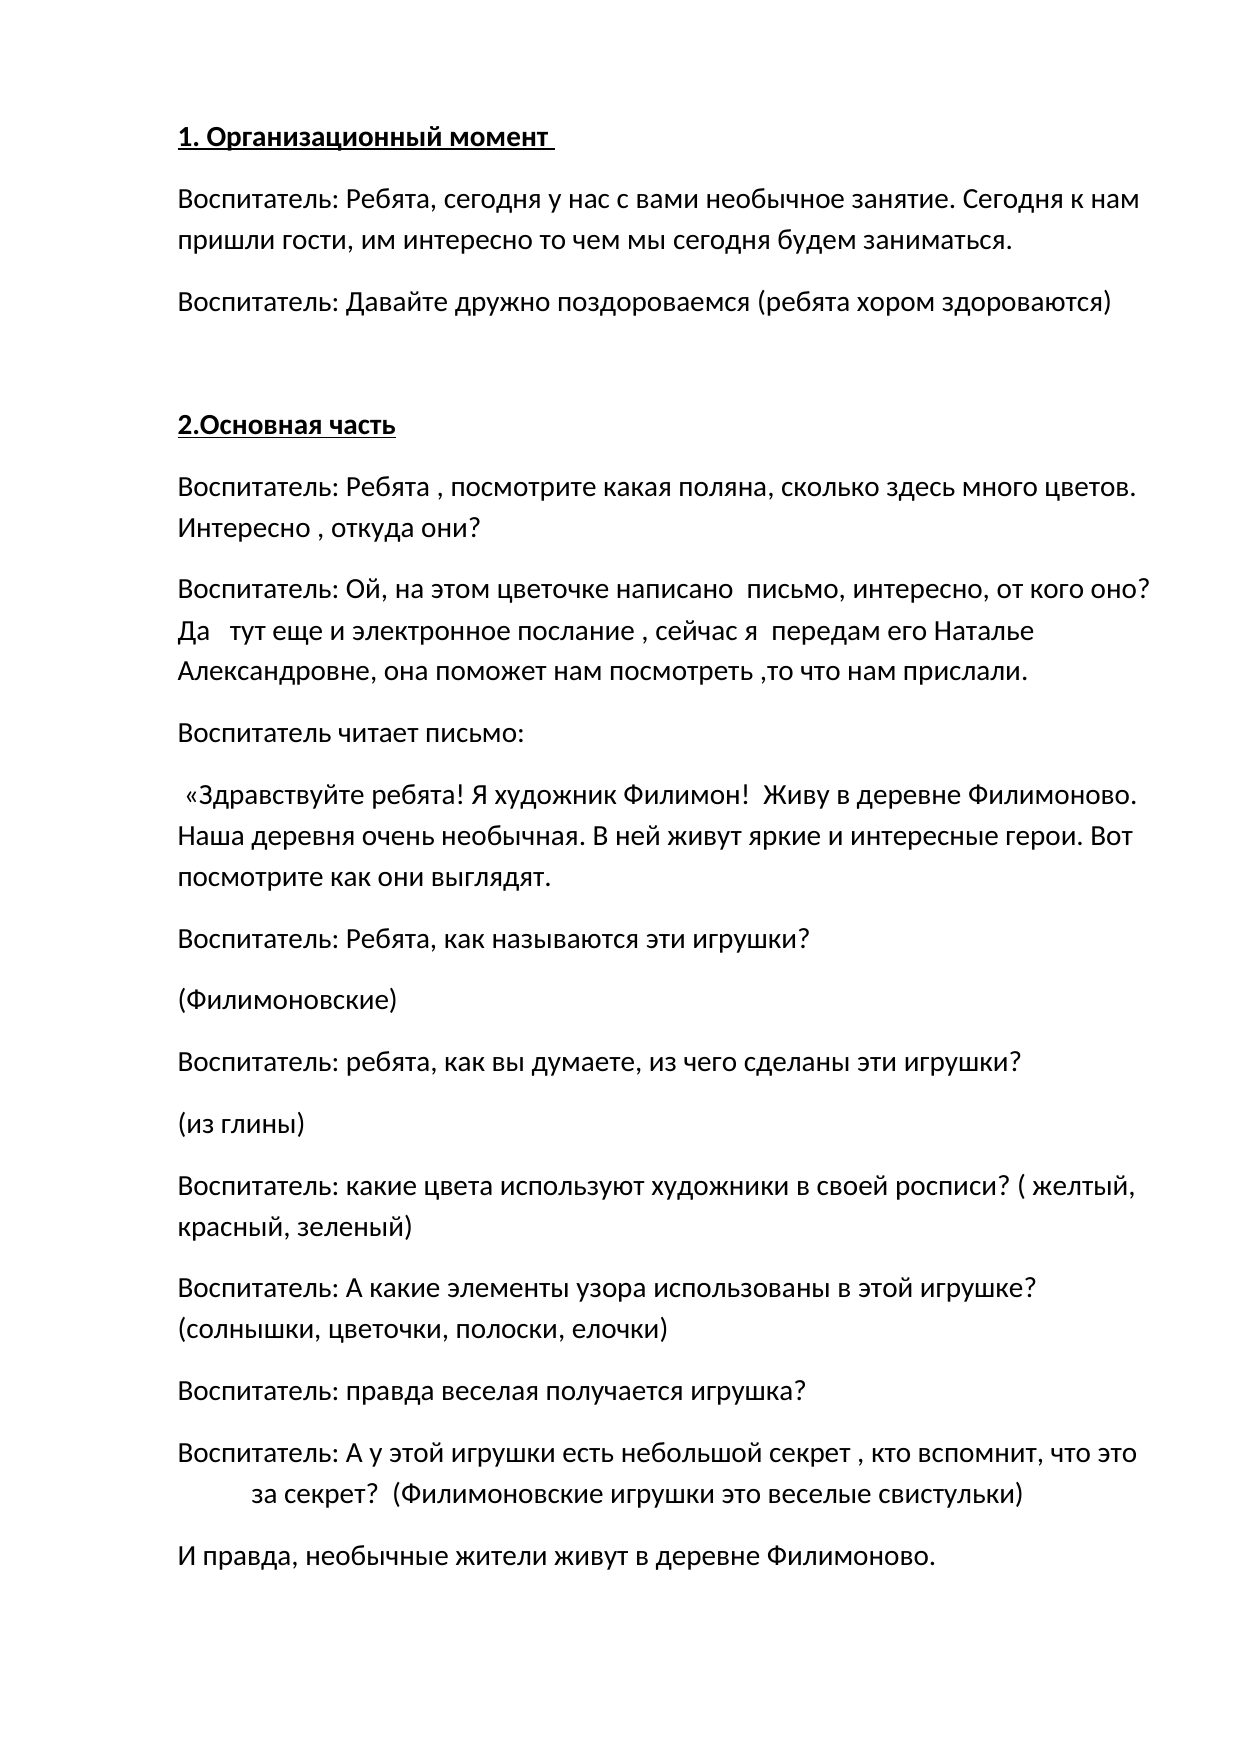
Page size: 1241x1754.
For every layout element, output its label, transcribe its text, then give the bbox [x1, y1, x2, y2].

text «Здравствуйте ребята! Я художник Филимон! Живу в деревне Филимоново. Наша деревня очень необычная. В ней живут яркие и интересные герои. Вот посмотрите как они выглядят. [177, 776, 1152, 893]
text (Филимоновские) [177, 981, 1152, 1017]
text 1. Организационный момент [177, 118, 1152, 154]
text Воспитатель: Ой, на этом цветочке написано письмо, интересно, от кого оно? Да тут еще и электронное послание , сейчас я передам его Наталье Александровне, она поможет нам посмотреть ,то что нам прислали. [177, 571, 1152, 688]
text Воспитатель: Давайте дружно поздороваемся (ребята хором здороваются) [177, 283, 1152, 318]
text Воспитатель: правда веселая получается игрушка? [177, 1372, 1152, 1408]
text Воспитатель: А у этой игрушки есть небольшой секрет , кто вспомнит, что это за секрет? (Филимоновские игрушки это веселые свистульки) [177, 1434, 1152, 1511]
text И правда, необычные жители живут в деревне Филимоново. [177, 1537, 1152, 1572]
text Воспитатель: какие цвета используют художники в своей росписи? ( желтый, красный, зеленый) [177, 1167, 1152, 1243]
text Воспитатель: Ребята , посмотрите какая поляна, сколько здесь много цветов. Интересно , откуда они? [177, 468, 1152, 544]
text Воспитатель: А какие элементы узора использованы в этой игрушке?(солнышки, цветочки, полоски, елочки) [177, 1269, 1152, 1346]
text Воспитатель: Ребята, как называются эти игрушки? [177, 920, 1152, 955]
text Воспитатель: ребята, как вы думаете, из чего сделаны эти игрушки? [177, 1043, 1152, 1079]
text (из глины) [177, 1105, 1152, 1141]
text 2.Основная часть [177, 406, 1152, 442]
text Воспитатель читает письмо: [177, 714, 1152, 750]
text Воспитатель: Ребята, сегодня у нас с вами необычное занятие. Сегодня к нам пришли гости, им интересно то чем мы сегодня будем заниматься. [177, 180, 1152, 256]
